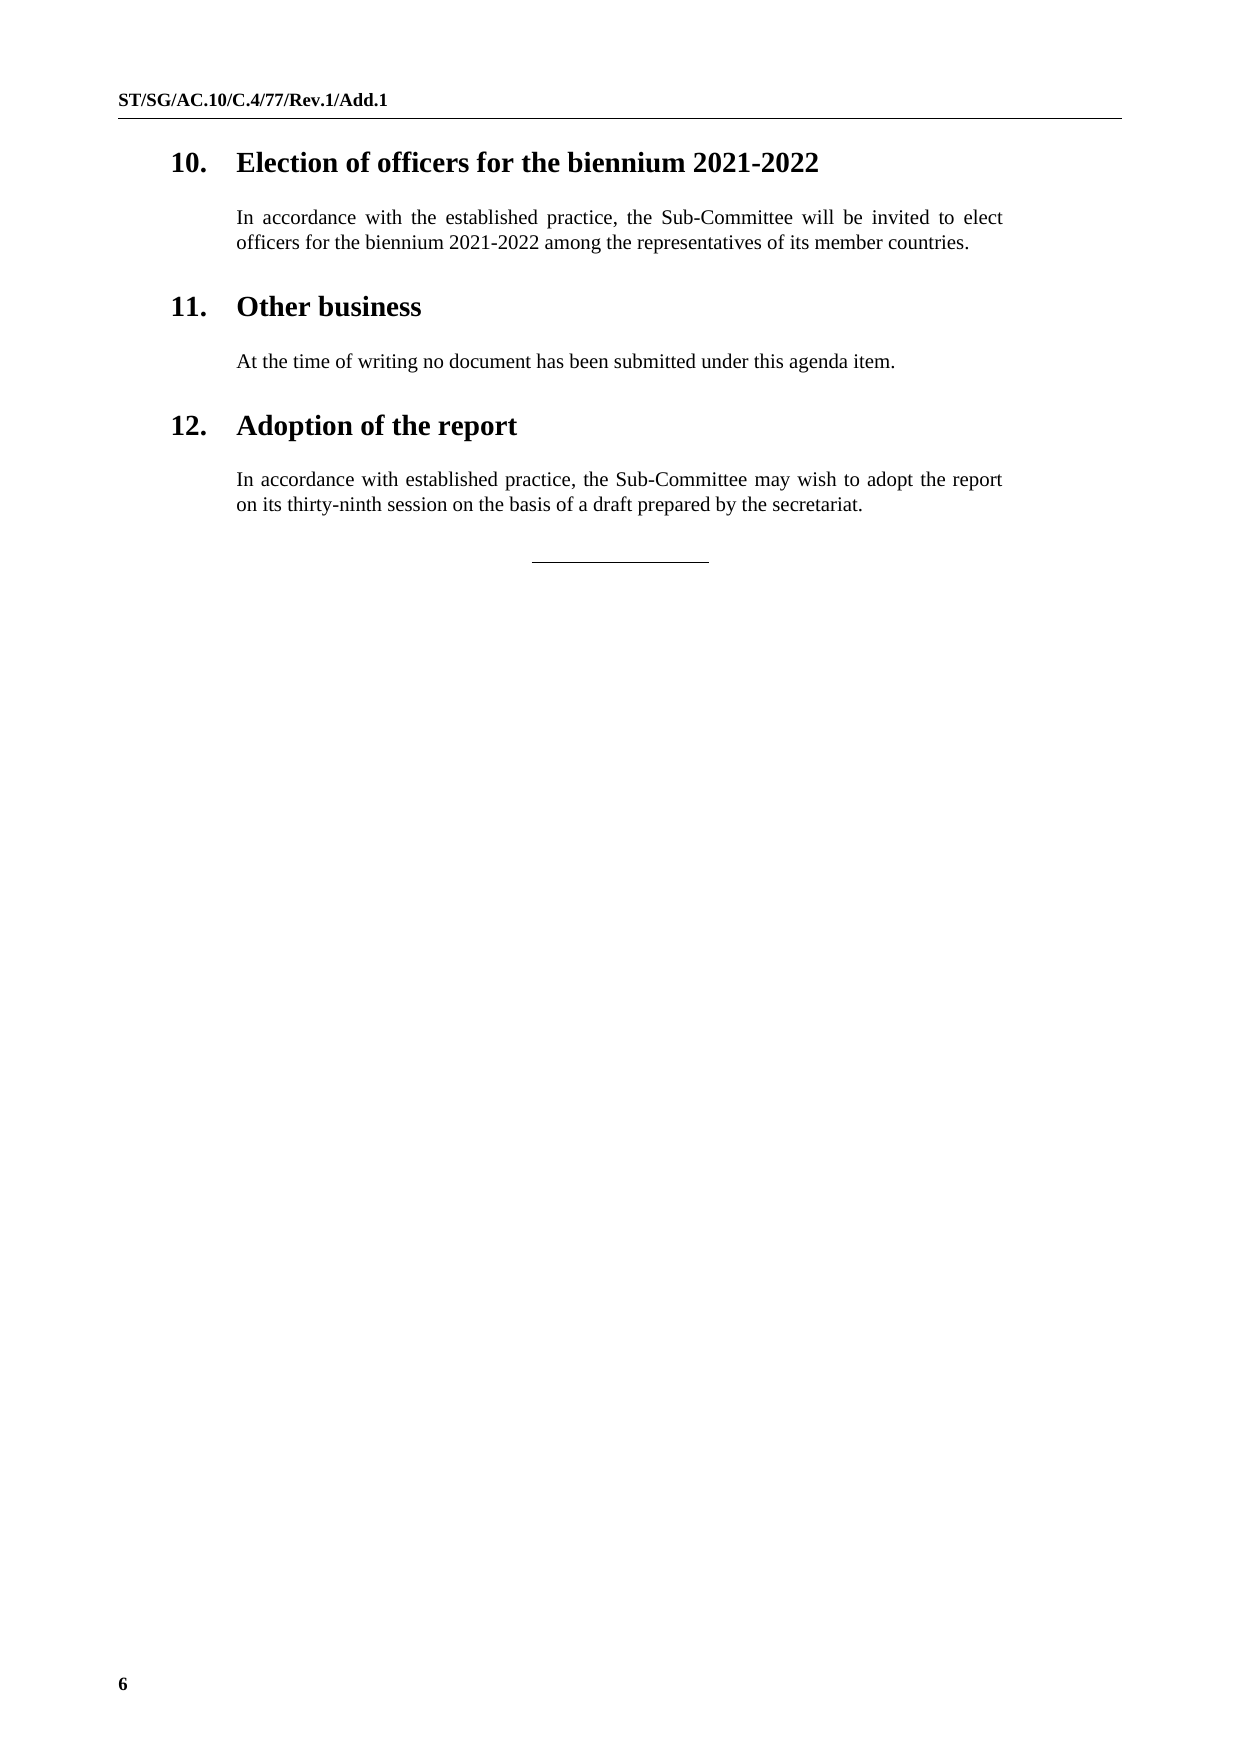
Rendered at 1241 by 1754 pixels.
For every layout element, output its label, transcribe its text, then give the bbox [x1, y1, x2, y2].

text In accordance with established practice, the Sub-Committee may wish to adopt the report on its thirty-ninth session on the basis of a draft prepared by the secretariat. [236, 466, 1004, 516]
text 11. Other business [118, 291, 1004, 323]
text 12. Adoption of the report [118, 410, 1004, 441]
text At the time of writing no document has been submitted under this agenda item. [236, 348, 1004, 373]
text 10. Election of officers for the biennium 2021-2022 [118, 148, 1004, 179]
text In accordance with the established practice, the Sub-Committee will be invited to elect officers for the biennium 2021-2022 among the representatives of its member countries. [236, 204, 1004, 254]
